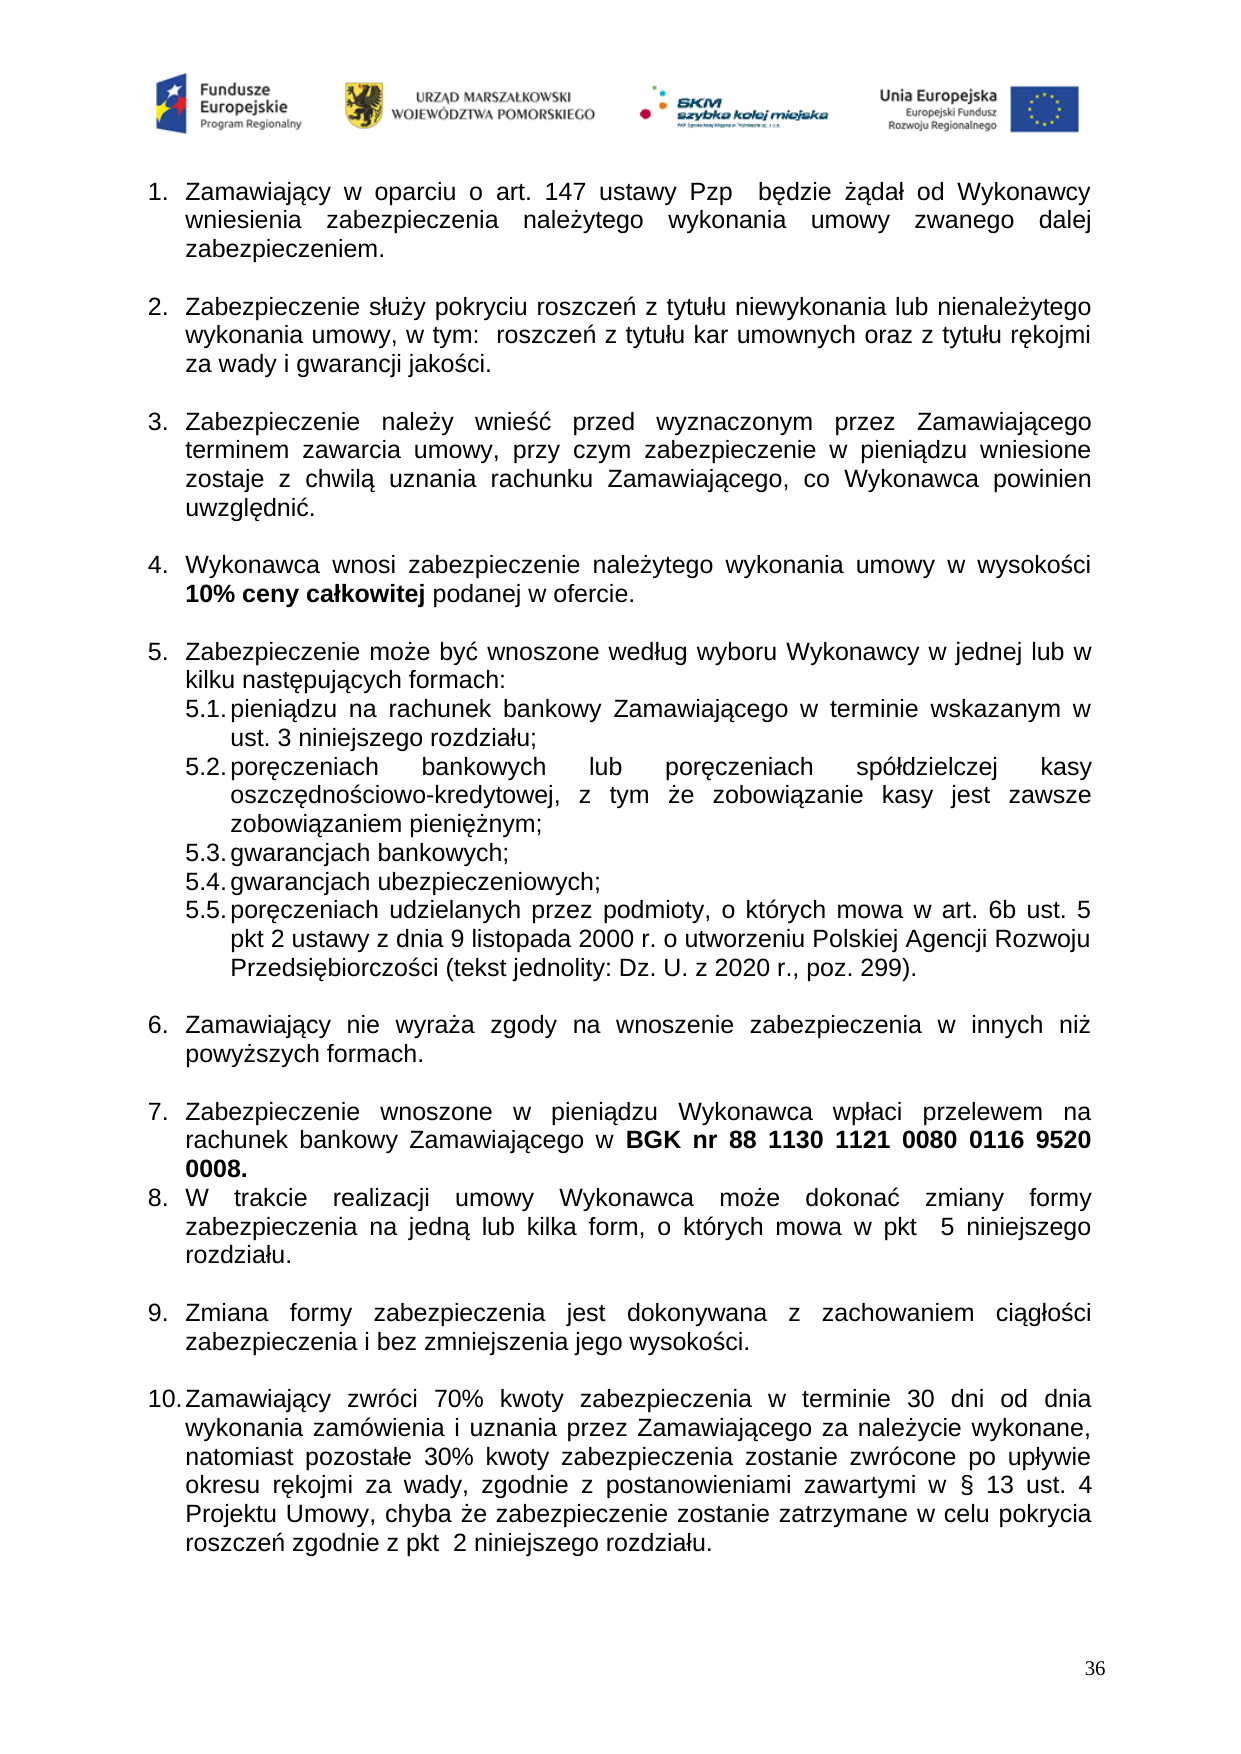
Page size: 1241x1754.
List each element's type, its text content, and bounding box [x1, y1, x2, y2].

list Zabezpieczenie wnoszone w pieniądzu Wykonawca wpłaci przelewem na rachunek bankowy Zamawiającego w BGK nr 88 1130 1121 0080 0116 9520 0008. [148, 1096, 1093, 1183]
list gwarancjach ubezpieczeniowych; [185, 866, 1093, 895]
list Zabezpieczenie służy pokryciu roszczeń z tytułu niewykonania lub nienależytego wykonania umowy, w tym: roszczeń z tytułu kar umownych oraz z tytułu rękojmi za wady i gwarancji jakości. [148, 291, 1093, 378]
list poręczeniach bankowych lub poręczeniach spółdzielczej kasy oszczędnościowo-kredytowej, z tym że zobowiązanie kasy jest zawsze zobowiązaniem pieniężnym; [185, 751, 1093, 838]
list pieniądzu na rachunek bankowy Zamawiającego w terminie wskazanym w ust. 3 niniejszego rozdziału; [185, 694, 1093, 751]
list Zabezpieczenie należy wnieść przed wyznaczonym przez Zamawiającego terminem zawarcia umowy, przy czym zabezpieczenie w pieniądzu wniesione zostaje z chwilą uznania rachunku Zamawiającego, co Wykonawca powinien uwzględnić. [148, 406, 1093, 521]
list Zamawiający nie wyraża zgody na wnoszenie zabezpieczenia w innych niż powyższych formach. [148, 1010, 1093, 1068]
list Zmiana formy zabezpieczenia jest dokonywana z zachowaniem ciągłości zabezpieczenia i bez zmniejszenia jego wysokości. [148, 1298, 1093, 1355]
list W trakcie realizacji umowy Wykonawca może dokonać zmiany formy zabezpieczenia na jedną lub kilka form, o których mowa w pkt 5 niniejszego rozdziału. [148, 1183, 1093, 1269]
list gwarancjach bankowych; [185, 838, 1093, 866]
list Zabezpieczenie może być wnoszone według wyboru Wykonawcy w jednej lub w kilku następujących formach: [148, 636, 1093, 694]
list poręczeniach udzielanych przez podmioty, o których mowa w art. 6b ust. 5 pkt 2 ustawy z dnia 9 listopada 2000 r. o utworzeniu Polskiej Agencji Rozwoju Przedsiębiorczości (tekst jednolity: Dz. U. z 2020 r., poz. 299). [185, 895, 1093, 981]
list Zamawiający w oparciu o art. 147 ustawy Pzp będzie żądał od Wykonawcy wniesienia zabezpieczenia należytego wykonania umowy zwanego dalej zabezpieczeniem. [148, 176, 1093, 263]
picture [147, 73, 1093, 148]
list Zamawiający zwróci 70% kwoty zabezpieczenia w terminie 30 dni od dnia wykonania zamówienia i uznania przez Zamawiającego za należycie wykonane, natomiast pozostałe 30% kwoty zabezpieczenia zostanie zwrócone po upływie okresu rękojmi za wady, zgodnie z postanowieniami zawartymi w § 13 ust. 4 Projektu Umowy, chyba że zabezpieczenie zostanie zatrzymane w celu pokrycia roszczeń zgodnie z pkt 2 niniejszego rozdziału. [148, 1384, 1093, 1556]
list Wykonawca wnosi zabezpieczenie należytego wykonania umowy w wysokości 10% ceny całkowitej podanej w ofercie. [148, 550, 1093, 608]
